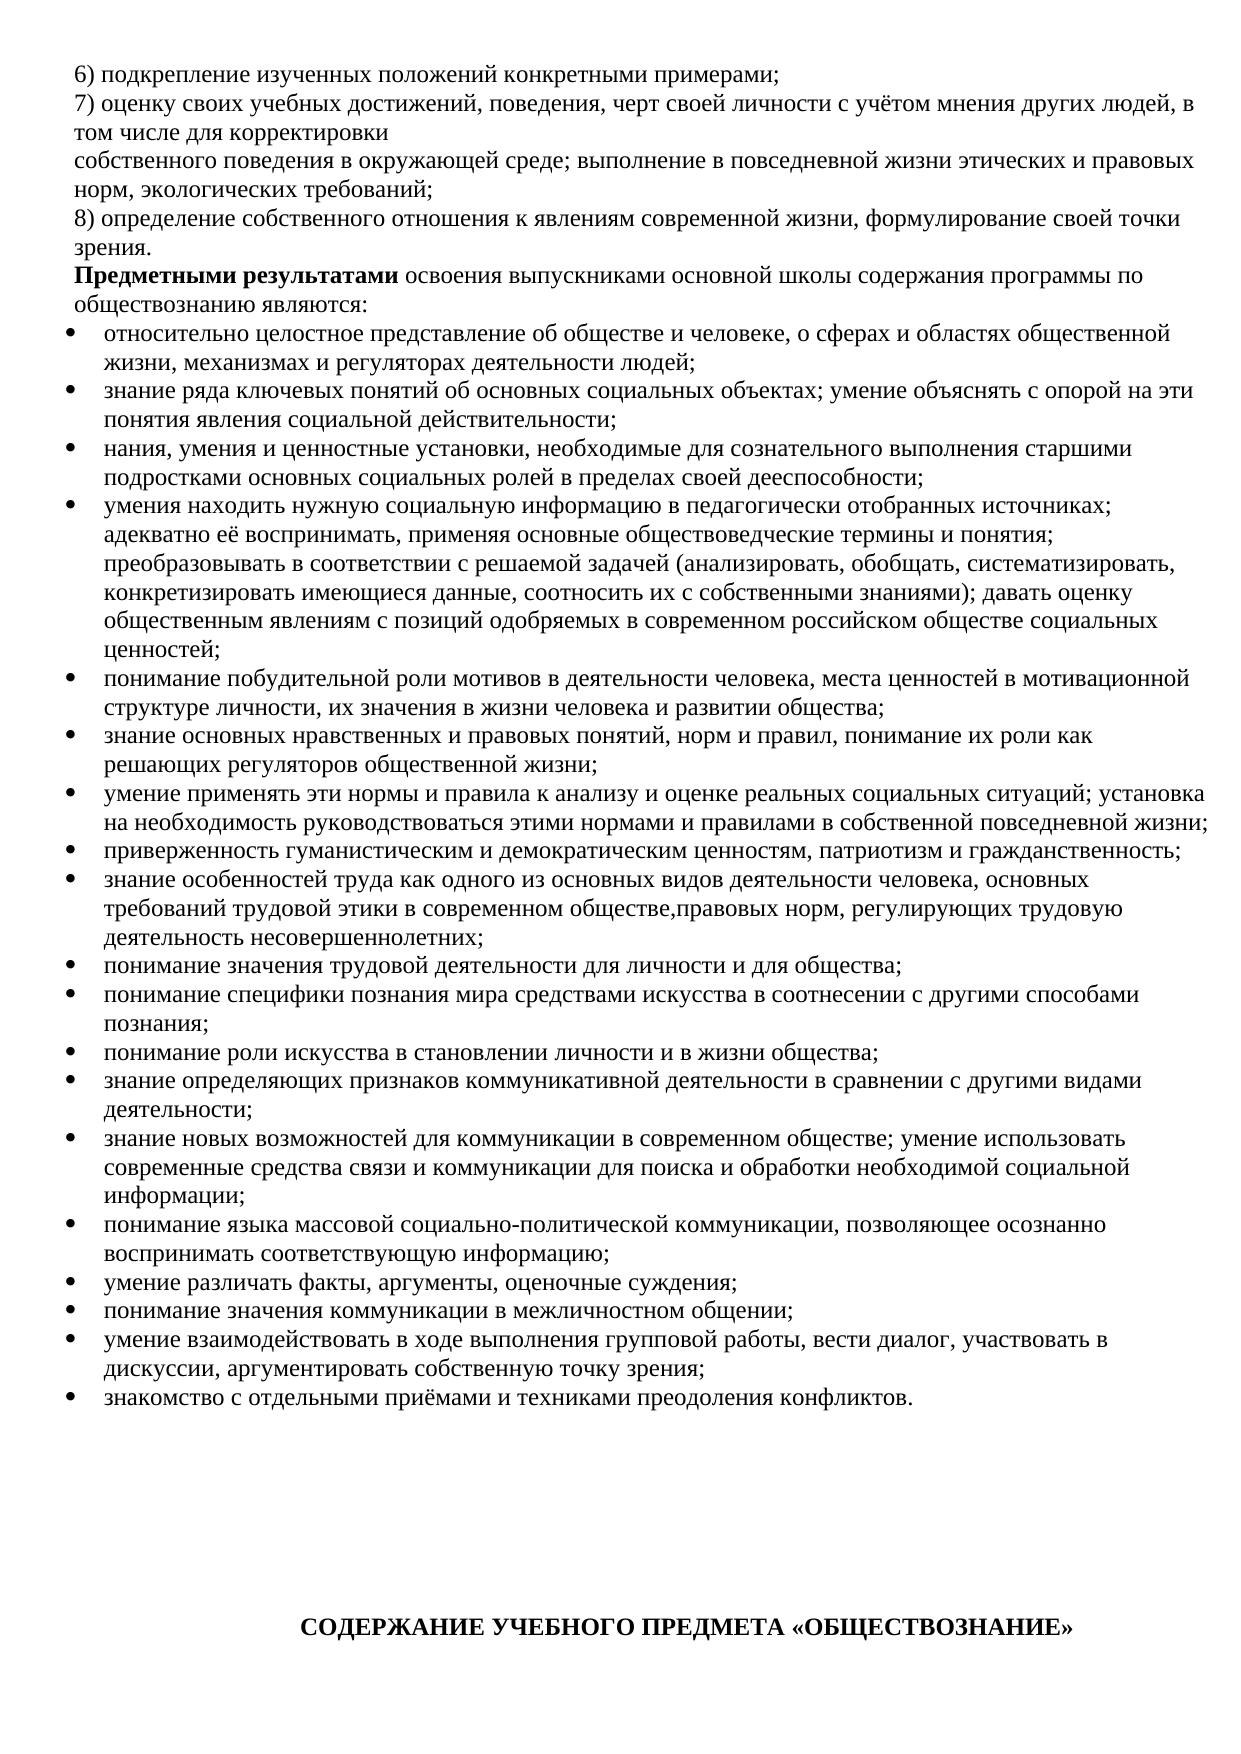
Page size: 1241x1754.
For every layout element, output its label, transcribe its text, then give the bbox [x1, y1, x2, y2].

list умения находить нужную социальную информацию в педагогически отобранных источниках; адекватно её воспринимать, применяя основные обществоведческие термины и понятия; преобразовывать в соответствии с решаемой задачей (анализировать, обобщать, систематизировать, конкретизировать имеющиеся данные, соотносить их с собственными знаниями); давать оценку общественным явлениям с позиций одобряемых в современном российском обществе социальных ценностей; [66, 490, 1211, 663]
text собственного поведения в окружающей среде; выполнение в повседневной жизни этических и правовых норм, экологических требований; [74, 145, 1211, 203]
list относительно целостное представление об обществе и человеке, о сферах и областях общественной жизни, механизмах и регуляторах деятельности людей; [66, 318, 1211, 375]
list понимание побудительной роли мотивов в деятельности человека, места ценностей в мотивационной структуре личности, их значения в жизни человека и развитии общества; [66, 663, 1211, 720]
list знакомство с отдельными приёмами и техниками преодоления конфликтов. [66, 1382, 1211, 1410]
list понимание специфики познания мира средствами искусства в соотнесении с другими способами познания; [66, 979, 1211, 1037]
list умение взаимодействовать в ходе выполнения групповой работы, вести диалог, участвовать в дискуссии, аргументировать собственную точку зрения; [66, 1324, 1211, 1382]
list знание новых возможностей для коммуникации в современном обществе; умение использовать современные средства связи и коммуникации для поиска и обработки необходимой социальной информации; [66, 1123, 1211, 1209]
list понимание значения трудовой деятельности для личности и для общества; [66, 950, 1211, 979]
list понимание роли искусства в становлении личности и в жизни общества; [66, 1037, 1211, 1065]
list умение различать факты, аргументы, оценочные суждения; [66, 1267, 1211, 1295]
list умение применять эти нормы и правила к анализу и оценке реальных социальных ситуаций; установка на необходимость руководствоваться этими нормами и правилами в собственной повседневной жизни; [66, 778, 1211, 835]
list знание определяющих признаков коммуникативной деятельности в сравнении с другими видами деятельности; [66, 1065, 1211, 1123]
text 8) определение собственного отношения к явлениям современной жизни, формулирование своей точки зрения. [74, 203, 1211, 260]
list знание основных нравственных и правовых понятий, норм и правил, понимание их роли как решающих регуляторов общественной жизни; [66, 720, 1211, 778]
list приверженность гуманистическим и демократическим ценностям, патриотизм и гражданственность; [66, 835, 1211, 864]
list нания, умения и ценностные установки, необходимые для сознательного выполнения старшими подростками основных социальных ролей в пределах своей дееспособности; [66, 433, 1211, 490]
text Предметными результатами освоения выпускниками основной школы содержания программы по обществознанию являются: [74, 260, 1211, 318]
text 7) оценку своих учебных достижений, поведения, черт своей личности с учётом мнения других людей, в том числе для корректировки [74, 88, 1211, 145]
list знание ряда ключевых понятий об основных социальных объектах; умение объяснять с опорой на эти понятия явления социальной действительности; [66, 375, 1211, 433]
text СОДЕРЖАНИЕ УЧЕБНОГО ПРЕДМЕТА «ОБЩЕСТВОЗНАНИЕ» [163, 1612, 1211, 1640]
list знание особенностей труда как одного из основных видов деятельности человека, основных требований трудовой этики в современном обществе,правовых норм, регулирующих трудовую деятельность несовершеннолетних; [66, 864, 1211, 950]
list понимание значения коммуникации в межличностном общении; [66, 1295, 1211, 1324]
text 6) подкрепление изученных положений конкретными примерами; [74, 59, 1211, 88]
list понимание языка массовой социально-политической коммуникации, позволяющее осознанно воспринимать соответствующую информацию; [66, 1209, 1211, 1267]
